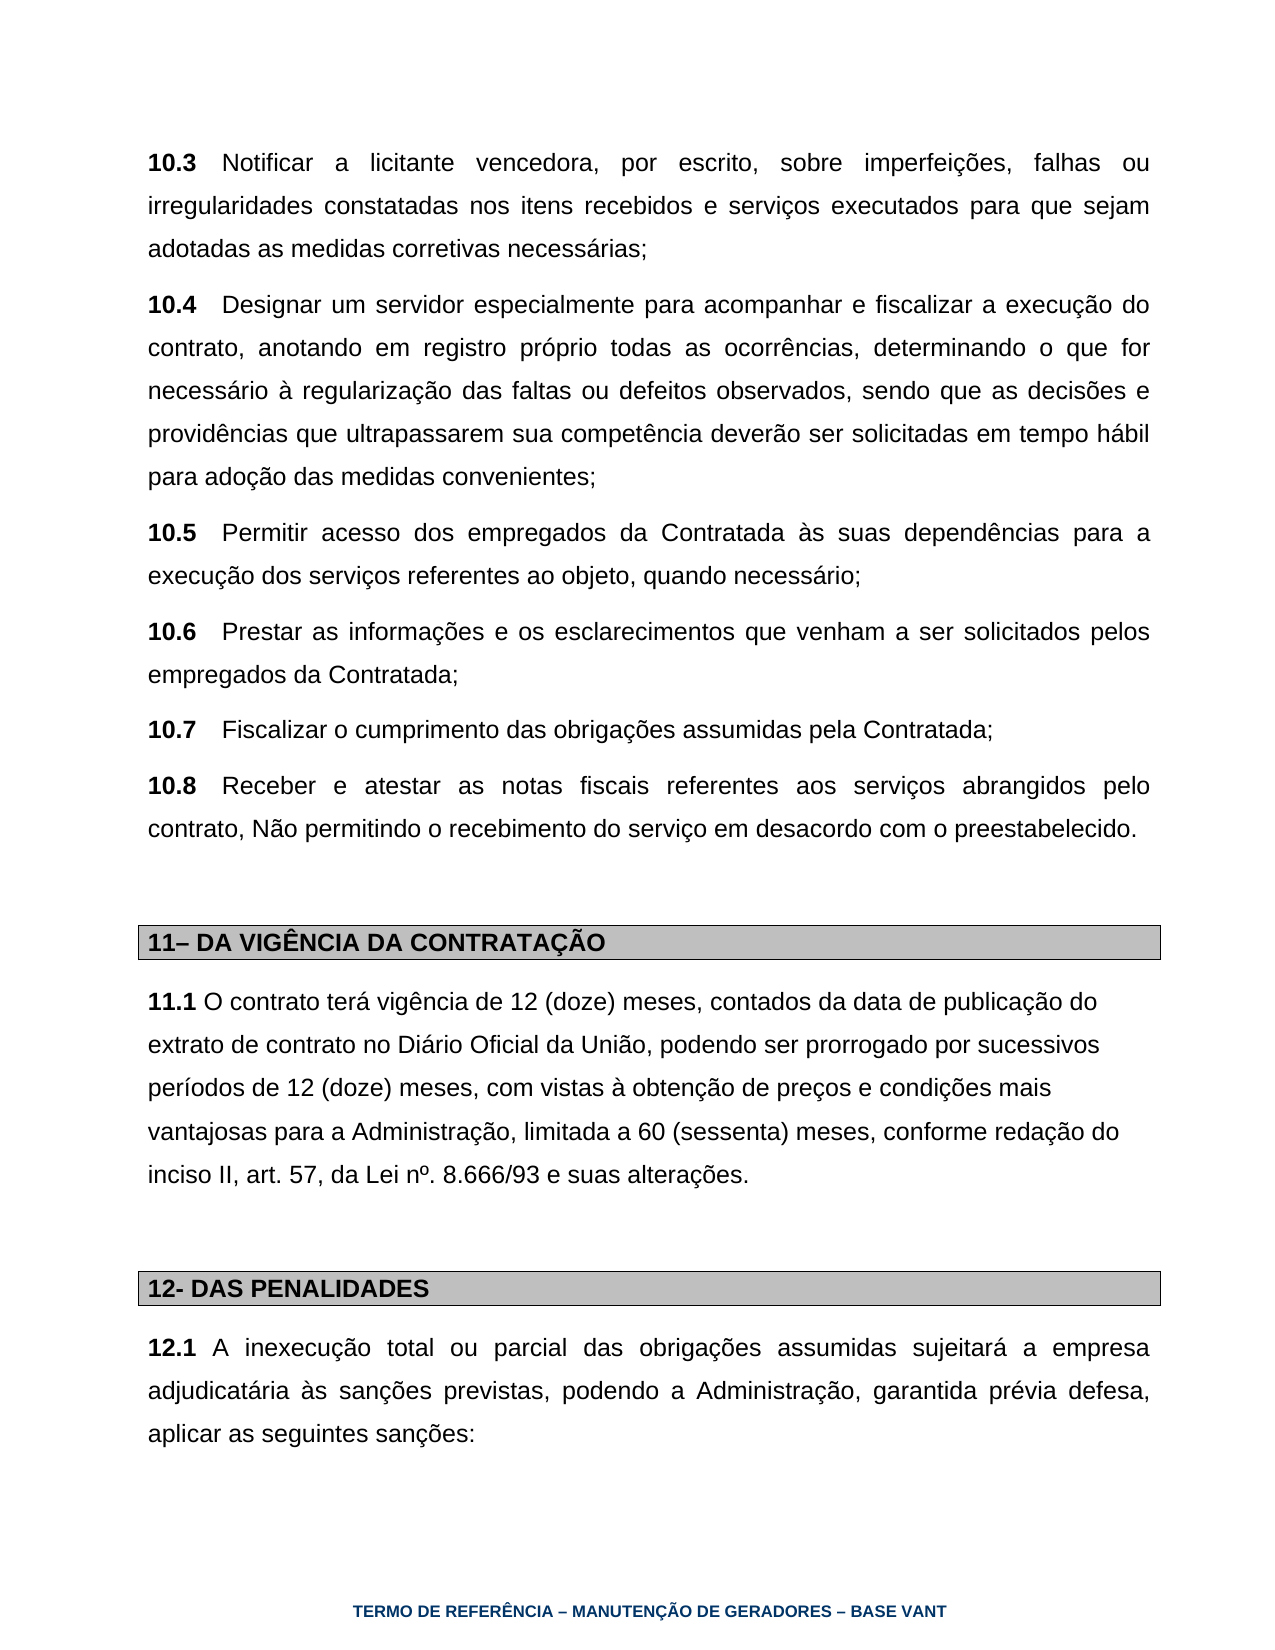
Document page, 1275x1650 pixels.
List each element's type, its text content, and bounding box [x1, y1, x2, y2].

text 12.1 A inexecução total ou parcial das obrigações assumidas sujeitará a empresa adjudicatária às sanções previstas, podendo a Administração, garantida prévia defesa, aplicar as seguintes sanções: [148, 1333, 1152, 1448]
text 12- DAS PENALIDADES [139, 1272, 1160, 1305]
text 10.3 Notificar a licitante vencedora, por escrito, sobre imperfeições, falhas ou irregularidades constatadas nos itens recebidos e serviços executados para que sejam adotadas as medidas corretivas necessárias; [148, 148, 1152, 263]
text 10.6 Prestar as informações e os esclarecimentos que venham a ser solicitados pelos empregados da Contratada; [148, 616, 1152, 688]
text 11– DA VIGÊNCIA DA CONTRATAÇÃO [139, 926, 1160, 959]
text 10.4 Designar um servidor especialmente para acompanhar e fiscalizar a execução do contrato, anotando em registro próprio todas as ocorrências, determinando o que for necessário à regularização das faltas ou defeitos observados, sendo que as decisões e providências que ultrapassarem sua competência deverão ser solicitadas em tempo hábil para adoção das medidas convenientes; [148, 289, 1152, 491]
text 10.8 Receber e atestar as notas fiscais referentes aos serviços abrangidos pelo contrato, Não permitindo o recebimento do serviço em desacordo com o preestabelecido. [148, 771, 1152, 843]
text 10.5 Permitir acesso dos empregados da Contratada às suas dependências para a execução dos serviços referentes ao objeto, quando necessário; [148, 518, 1152, 589]
text 10.7 Fiscalizar o cumprimento das obrigações assumidas pela Contratada; [148, 715, 1152, 744]
text 11.1 O contrato terá vigência de 12 (doze) meses, contados da data de publicação do extrato de contrato no Diário Oficial da União, podendo ser prorrogado por sucessivos períodos de 12 (doze) meses, com vistas à obtenção de preços e condições mais vantajosas para a Administração, limitada a 60 (sessenta) meses, conforme redação do inciso II, art. 57, da Lei nº. 8.666/93 e suas alterações. [148, 987, 1152, 1188]
